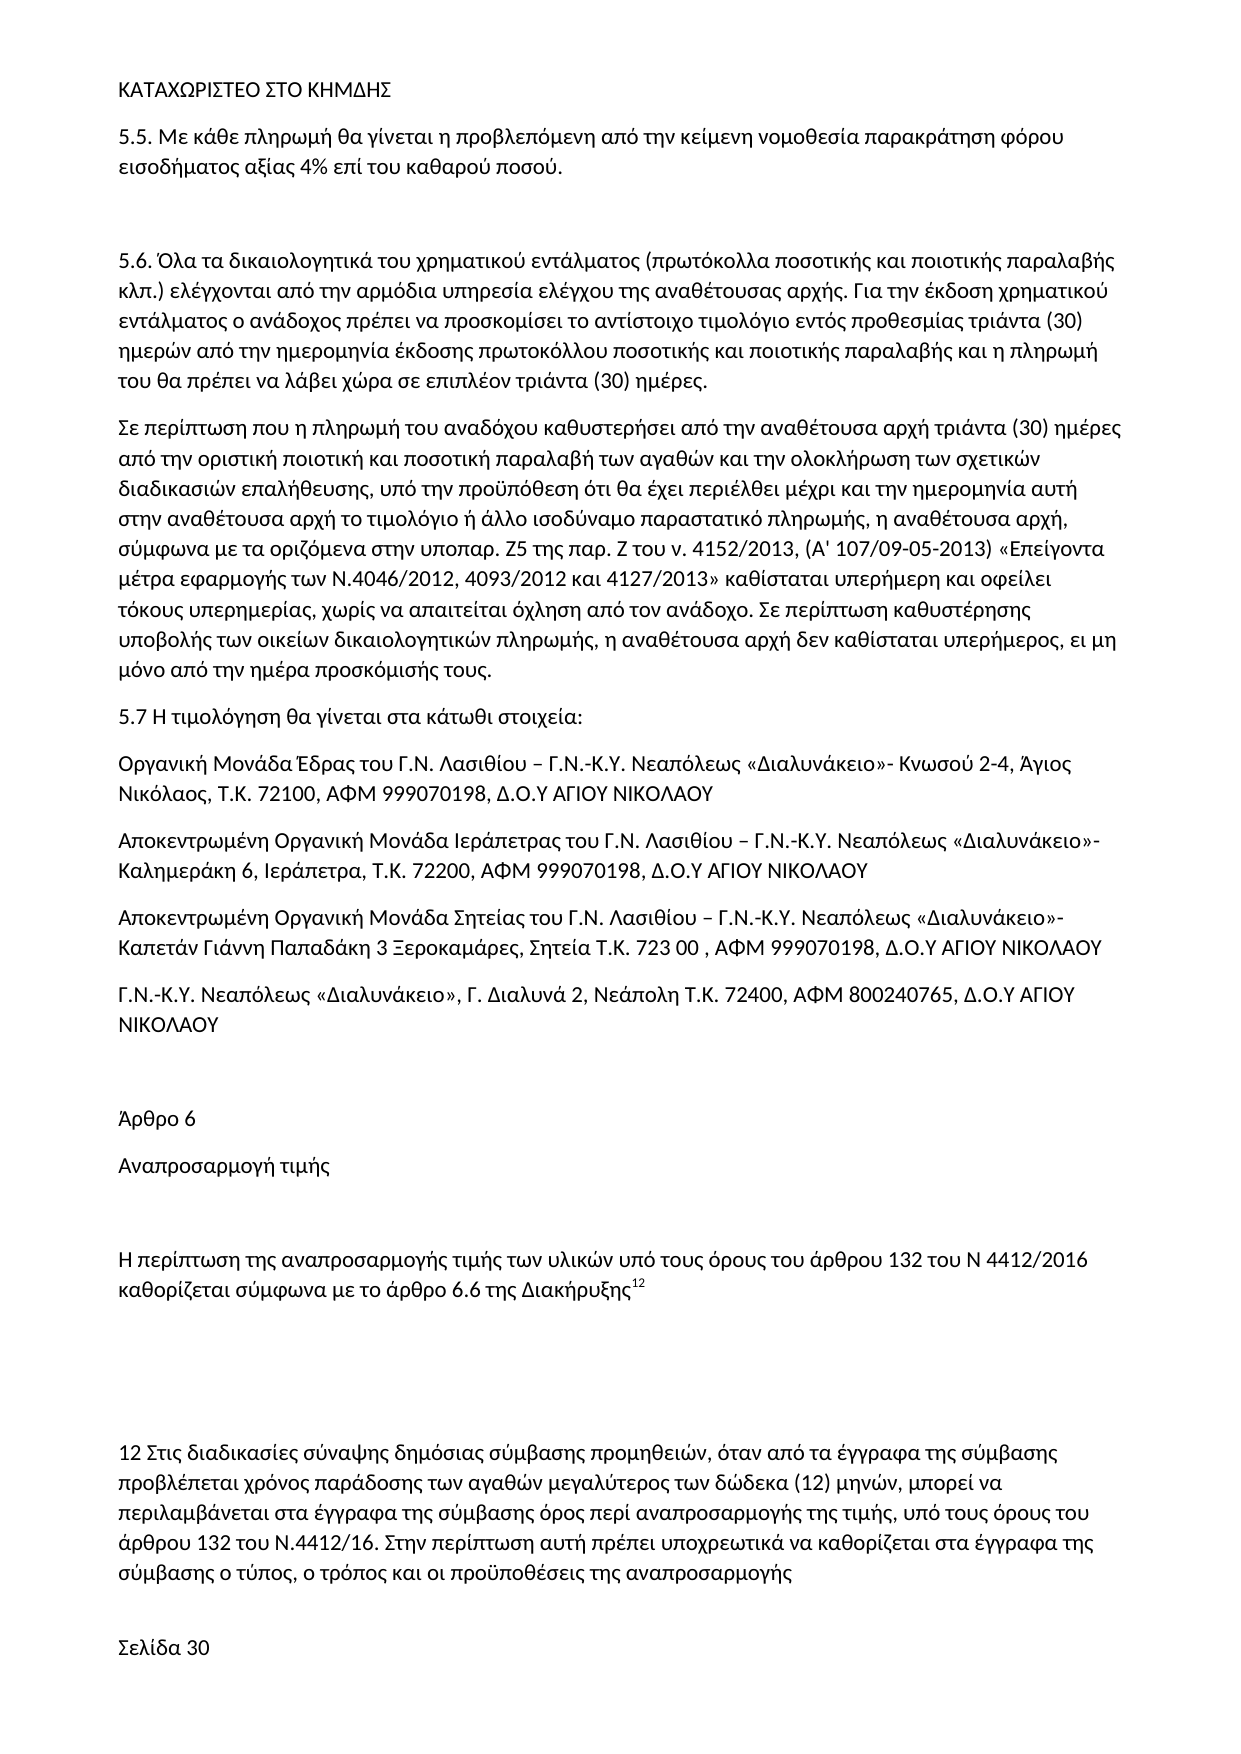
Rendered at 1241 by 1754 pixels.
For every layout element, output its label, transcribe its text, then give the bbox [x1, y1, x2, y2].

text 5.5. Με κάθε πληρωμή θα γίνεται η προβλεπόμενη από την κείμενη νομοθεσία παρακράτηση φόρου εισοδήματος αξίας 4% επί του καθαρού ποσού. [118, 122, 1122, 180]
text Γ.Ν.-Κ.Υ. Νεαπόλεως «Διαλυνάκειο», Γ. Διαλυνά 2, Νεάπολη Τ.Κ. 72400, ΑΦΜ 800240765, Δ.Ο.Υ ΑΓΙΟΥ ΝΙΚΟΛΑΟΥ [118, 980, 1122, 1038]
text Αποκεντρωμένη Οργανική Μονάδα Σητείας του Γ.Ν. Λασιθίου – Γ.Ν.-Κ.Υ. Νεαπόλεως «Διαλυνάκειο»- Καπετάν Γιάννη Παπαδάκη 3 Ξεροκαμάρες, Σητεία Τ.Κ. 723 00 , ΑΦΜ 999070198, Δ.Ο.Υ ΑΓΙΟΥ ΝΙΚΟΛΑΟΥ [118, 903, 1122, 961]
text 5.6. Όλα τα δικαιολογητικά του χρηματικού εντάλματος (πρωτόκολλα ποσοτικής και ποιοτικής παραλαβής κλπ.) ελέγχονται από την αρμόδια υπηρεσία ελέγχου της αναθέτουσας αρχής. Για την έκδοση χρηματικού εντάλματος ο ανάδοχος πρέπει να προσκομίσει το αντίστοιχο τιμολόγιο εντός προθεσμίας τριάντα (30) ημερών από την ημερομηνία έκδοσης πρωτοκόλλου ποσοτικής και ποιοτικής παραλαβής και η πληρωμή του θα πρέπει να λάβει χώρα σε επιπλέον τριάντα (30) ημέρες. [118, 246, 1122, 394]
text Σε περίπτωση που η πληρωμή του αναδόχου καθυστερήσει από την αναθέτουσα αρχή τριάντα (30) ημέρες από την οριστική ποιοτική και ποσοτική παραλαβή των αγαθών και την ολοκλήρωση των σχετικών διαδικασιών επαλήθευσης, υπό την προϋπόθεση ότι θα έχει περιέλθει μέχρι και την ημερομηνία αυτή στην αναθέτουσα αρχή το τιμολόγιο ή άλλο ισοδύναμο παραστατικό πληρωμής, η αναθέτουσα αρχή, σύμφωνα με τα οριζόμενα στην υποπαρ. Ζ5 της παρ. Ζ του ν. 4152/2013, (Α' 107/09-05-2013) «Επείγοντα μέτρα εφαρμογής των Ν.4046/2012, 4093/2012 και 4127/2013» καθίσταται υπερήμερη και οφείλει τόκους υπερημερίας, χωρίς να απαιτείται όχληση από τον ανάδοχο. Σε περίπτωση καθυστέρησης υποβολής των οικείων δικαιολογητικών πληρωμής, η αναθέτουσα αρχή δεν καθίσταται υπερήμερος, ει μη μόνο από την ημέρα προσκόμισής τους. [118, 413, 1122, 683]
text Η περίπτωση της αναπροσαρμογής τιμής των υλικών υπό τους όρους του άρθρου 132 του Ν 4412/2016 καθορίζεται σύμφωνα με το άρθρο 6.6 της Διακήρυξης [118, 1245, 1122, 1303]
text Άρθρο 6 [118, 1104, 1122, 1132]
text Αποκεντρωμένη Οργανική Μονάδα Ιεράπετρας του Γ.Ν. Λασιθίου – Γ.Ν.-Κ.Υ. Νεαπόλεως «Διαλυνάκειο»- Καλημεράκη 6, Ιεράπετρα, Τ.Κ. 72200, ΑΦΜ 999070198, Δ.Ο.Υ ΑΓΙΟΥ ΝΙΚΟΛΑΟΥ [118, 826, 1122, 884]
text 5.7 Η τιμολόγηση θα γίνεται στα κάτωθι στοιχεία: [118, 702, 1122, 730]
text Οργανική Μονάδα Έδρας του Γ.Ν. Λασιθίου – Γ.Ν.-Κ.Υ. Νεαπόλεως «Διαλυνάκειο»- Κνωσού 2-4, Άγιος Νικόλαος, Τ.Κ. 72100, ΑΦΜ 999070198, Δ.Ο.Υ ΑΓΙΟΥ ΝΙΚΟΛΑΟΥ [118, 749, 1122, 807]
text Αναπροσαρμογή τιμής [118, 1151, 1122, 1179]
